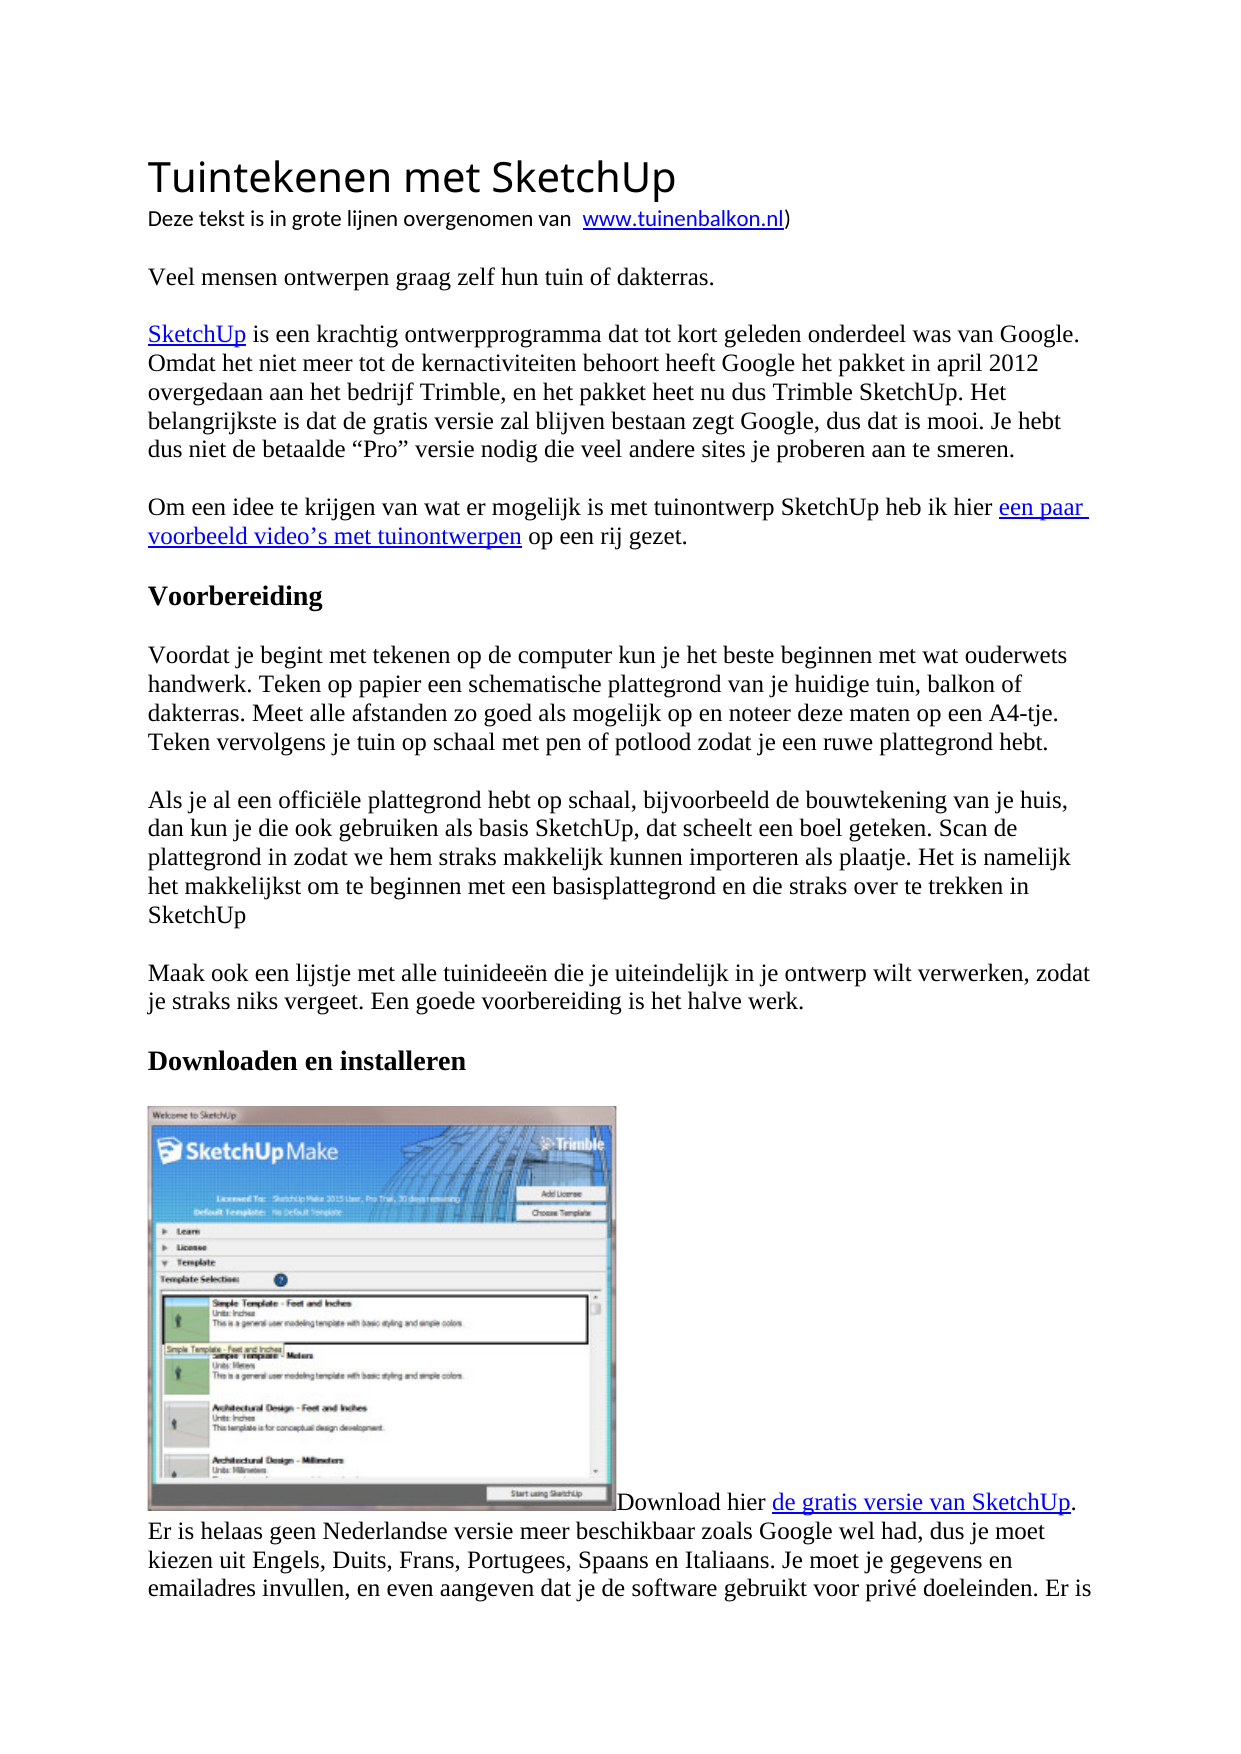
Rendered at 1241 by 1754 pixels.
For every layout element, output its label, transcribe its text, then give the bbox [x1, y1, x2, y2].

text SketchUp is een krachtig ontwerpprogramma dat tot kort geleden onderdeel was van Google. Omdat het niet meer tot de kernactiviteiten behoort heeft Google het pakket in april 2012 overgedaan aan het bedrijf Trimble, en het pakket heet nu dus Trimble SketchUp. Het belangrijkste is dat de gratis versie zal blijven bestaan zegt Google, dus dat is mooi. Je hebt dus niet de betaalde “Pro” versie nodig die veel andere sites je proberen aan te smeren. [148, 319, 1093, 463]
text Deze tekst is in grote lijnen overgenomen van www.tuinenbalkon.nl) [148, 204, 1093, 232]
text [148, 1106, 1093, 1602]
text Voordat je begint met tekenen op de computer kun je het beste beginnen met wat ouderwets handwerk. Teken op papier een schematische plattegrond van je huidige tuin, balkon of dakterras. Meet alle afstanden zo goed als mogelijk op en noteer deze maten op een A4-tje. Teken vervolgens je tuin op schaal met pen of potlood zodat je een ruwe plattegrond hebt. [148, 641, 1093, 756]
text Om een idee te krijgen van wat er mogelijk is met tuinontwerp SketchUp heb ik hier een paar voorbeeld video’s met tuinontwerpen op een rij gezet. [148, 492, 1093, 550]
subtitle Voorbereiding [148, 579, 1093, 611]
subtitle Downloaden en installeren [148, 1044, 1093, 1077]
text Tuintekenen met SketchUp [148, 148, 1093, 204]
text Als je al een officiële plattegrond hebt op schaal, bijvoorbeeld de bouwtekening van je huis, dan kun je die ook gebruiken als basis SketchUp, dat scheelt een boel geteken. Scan de plattegrond in zodat we hem straks makkelijk kunnen importeren als plaatje. Het is namelijk het makkelijkst om te beginnen met een basisplattegrond en die straks over te trekken in SketchUp [148, 785, 1093, 928]
picture [147, 1106, 617, 1511]
text Veel mensen ontwerpen graag zelf hun tuin of dakterras. [148, 262, 1093, 290]
text Maak ook een lijstje met alle tuinideeën die je uiteindelijk in je ontwerp wilt verwerken, zodat je straks niks vergeet. Een goede voorbereiding is het halve werk. [148, 958, 1093, 1015]
